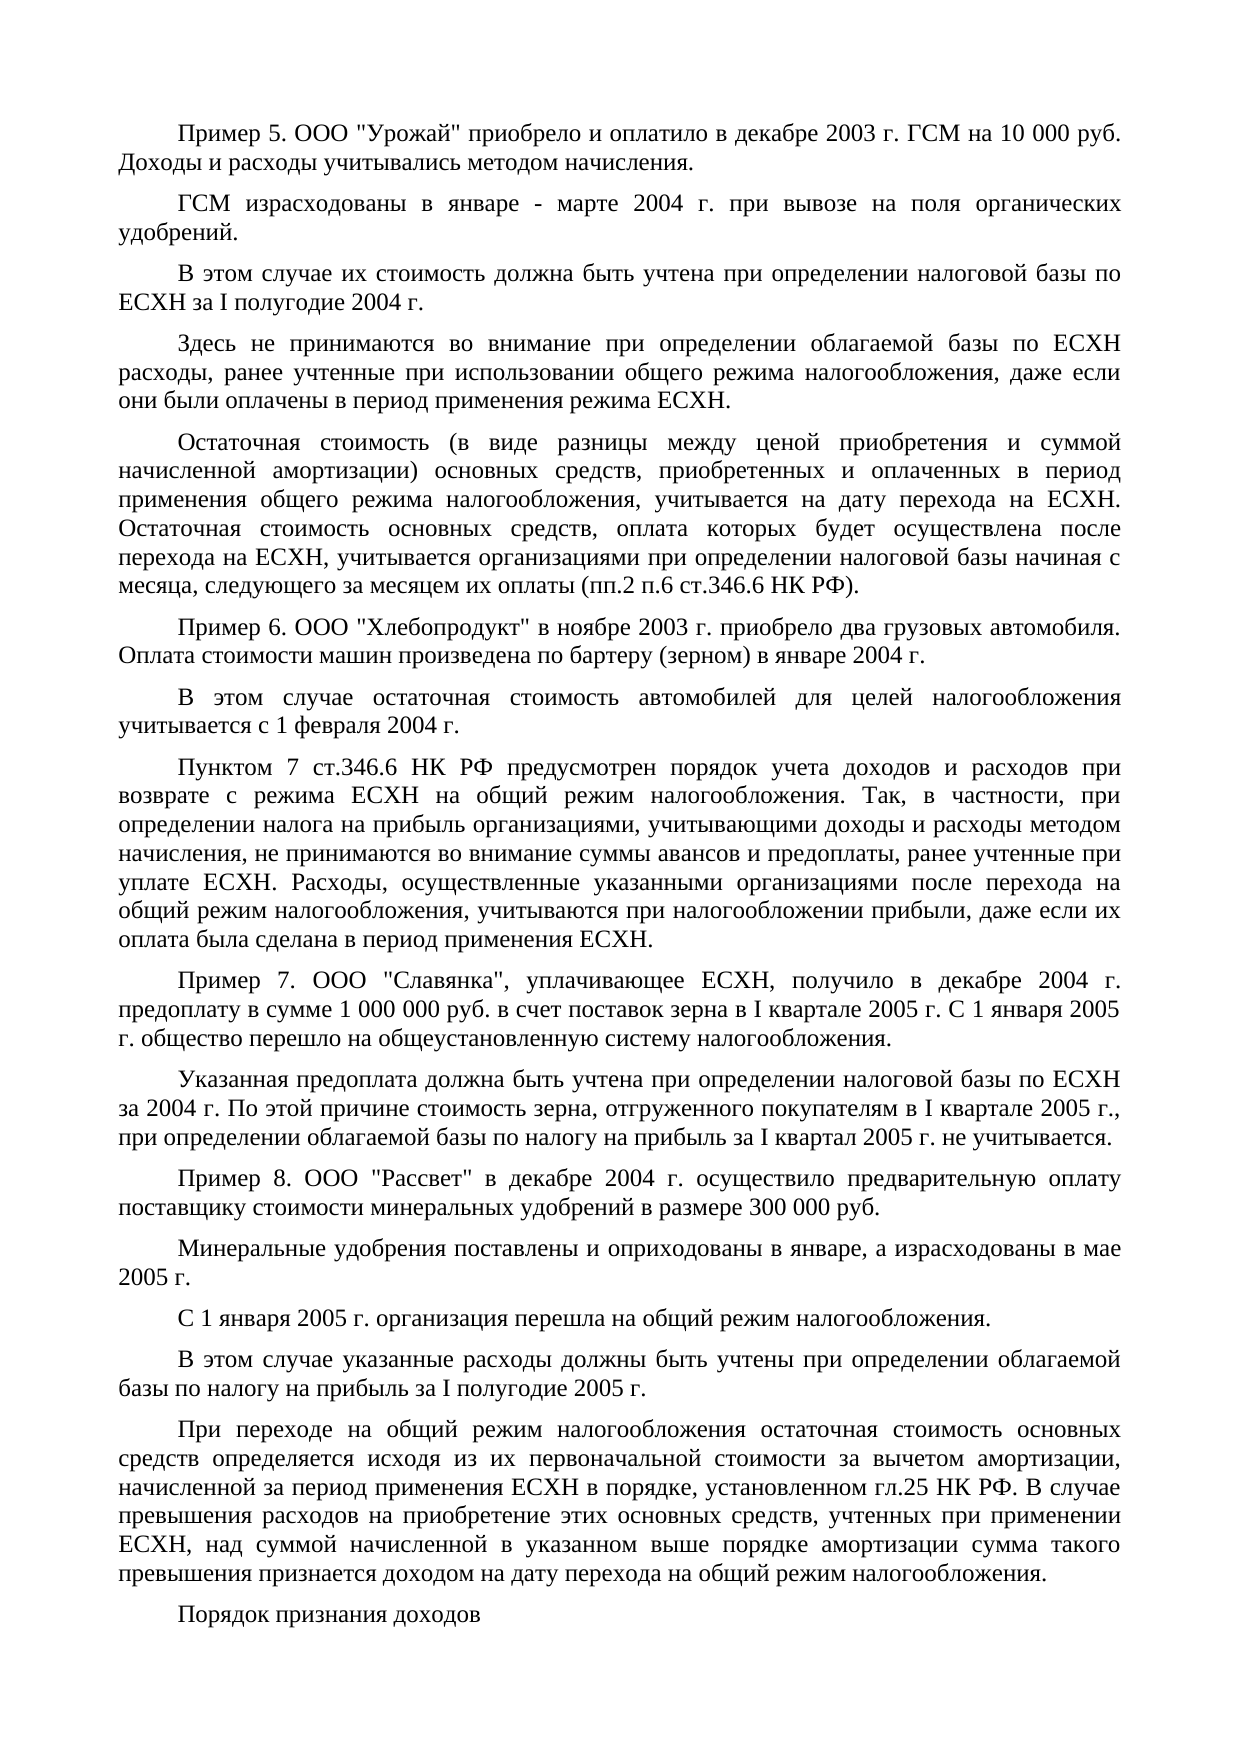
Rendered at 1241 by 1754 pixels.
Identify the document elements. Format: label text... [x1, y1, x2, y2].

text Пример 7. ООО "Славянка", уплачивающее ЕСХН, получило в декабре 2004 г. предоплату в сумме 1 000 000 руб. в счет поставок зерна в I квартале 2005 г. С 1 января 2005 г. общество перешло на общеустановленную систему налогообложения. [118, 966, 1122, 1052]
text Указанная предоплата должна быть учтена при определении налоговой базы по ЕСХН за 2004 г. По этой причине стоимость зерна, отгруженного покупателям в I квартале 2005 г., при определении облагаемой базы по налогу на прибыль за I квартал 2005 г. не учитывается. [118, 1064, 1122, 1151]
text Пример 6. ООО "Хлебопродукт" в ноябре 2003 г. приобрело два грузовых автомобиля. Оплата стоимости машин произведена по бартеру (зерном) в январе 2004 г. [118, 612, 1122, 669]
text В этом случае указанные расходы должны быть учтены при определении облагаемой базы по налогу на прибыль за I полугодие 2005 г. [118, 1344, 1122, 1402]
text В этом случае их стоимость должна быть учтена при определении налоговой базы по ЕСХН за I полугодие 2004 г. [118, 258, 1122, 316]
text Пример 8. ООО "Рассвет" в декабре 2004 г. осуществило предварительную оплату поставщику стоимости минеральных удобрений в размере 300 000 руб. [118, 1163, 1122, 1221]
text В этом случае остаточная стоимость автомобилей для целей налогообложения учитывается с 1 февраля 2004 г. [118, 682, 1122, 739]
text Минеральные удобрения поставлены и оприходованы в январе, а израсходованы в мае 2005 г. [118, 1233, 1122, 1291]
text С 1 января 2005 г. организация перешла на общий режим налогообложения. [118, 1303, 1122, 1332]
text Пример 5. ООО "Урожай" приобрело и оплатило в декабре 2003 г. ГСМ на 10 000 руб. Доходы и расходы учитывались методом начисления. [118, 118, 1122, 176]
text Пунктом 7 ст.346.6 НК РФ предусмотрен порядок учета доходов и расходов при возврате с режима ЕСХН на общий режим налогообложения. Так, в частности, при определении налога на прибыль организациями, учитывающими доходы и расходы методом начисления, не принимаются во внимание суммы авансов и предоплаты, ранее учтенные при уплате ЕСХН. Расходы, осуществленные указанными организациями после перехода на общий режим налогообложения, учитываются при налогообложении прибыли, даже если их оплата была сделана в период применения ЕСХН. [118, 752, 1122, 953]
text Порядок признания доходов [118, 1599, 1122, 1628]
text ГСМ израсходованы в январе - марте 2004 г. при вывозе на поля органических удобрений. [118, 188, 1122, 246]
text При переходе на общий режим налогообложения остаточная стоимость основных средств определяется исходя из их первоначальной стоимости за вычетом амортизации, начисленной за период применения ЕСХН в порядке, установленном гл.25 НК РФ. В случае превышения расходов на приобретение этих основных средств, учтенных при применении ЕСХН, над суммой начисленной в указанном выше порядке амортизации сумма такого превышения признается доходом на дату перехода на общий режим налогообложения. [118, 1414, 1122, 1587]
text Здесь не принимаются во внимание при определении облагаемой базы по ЕСХН расходы, ранее учтенные при использовании общего режима налогообложения, даже если они были оплачены в период применения режима ЕСХН. [118, 328, 1122, 414]
text Остаточная стоимость (в виде разницы между ценой приобретения и суммой начисленной амортизации) основных средств, приобретенных и оплаченных в период применения общего режима налогообложения, учитывается на дату перехода на ЕСХН. Остаточная стоимость основных средств, оплата которых будет осуществлена после перехода на ЕСХН, учитывается организациями при определении налоговой базы начиная с месяца, следующего за месяцем их оплаты (пп.2 п.6 ст.346.6 НК РФ). [118, 427, 1122, 599]
